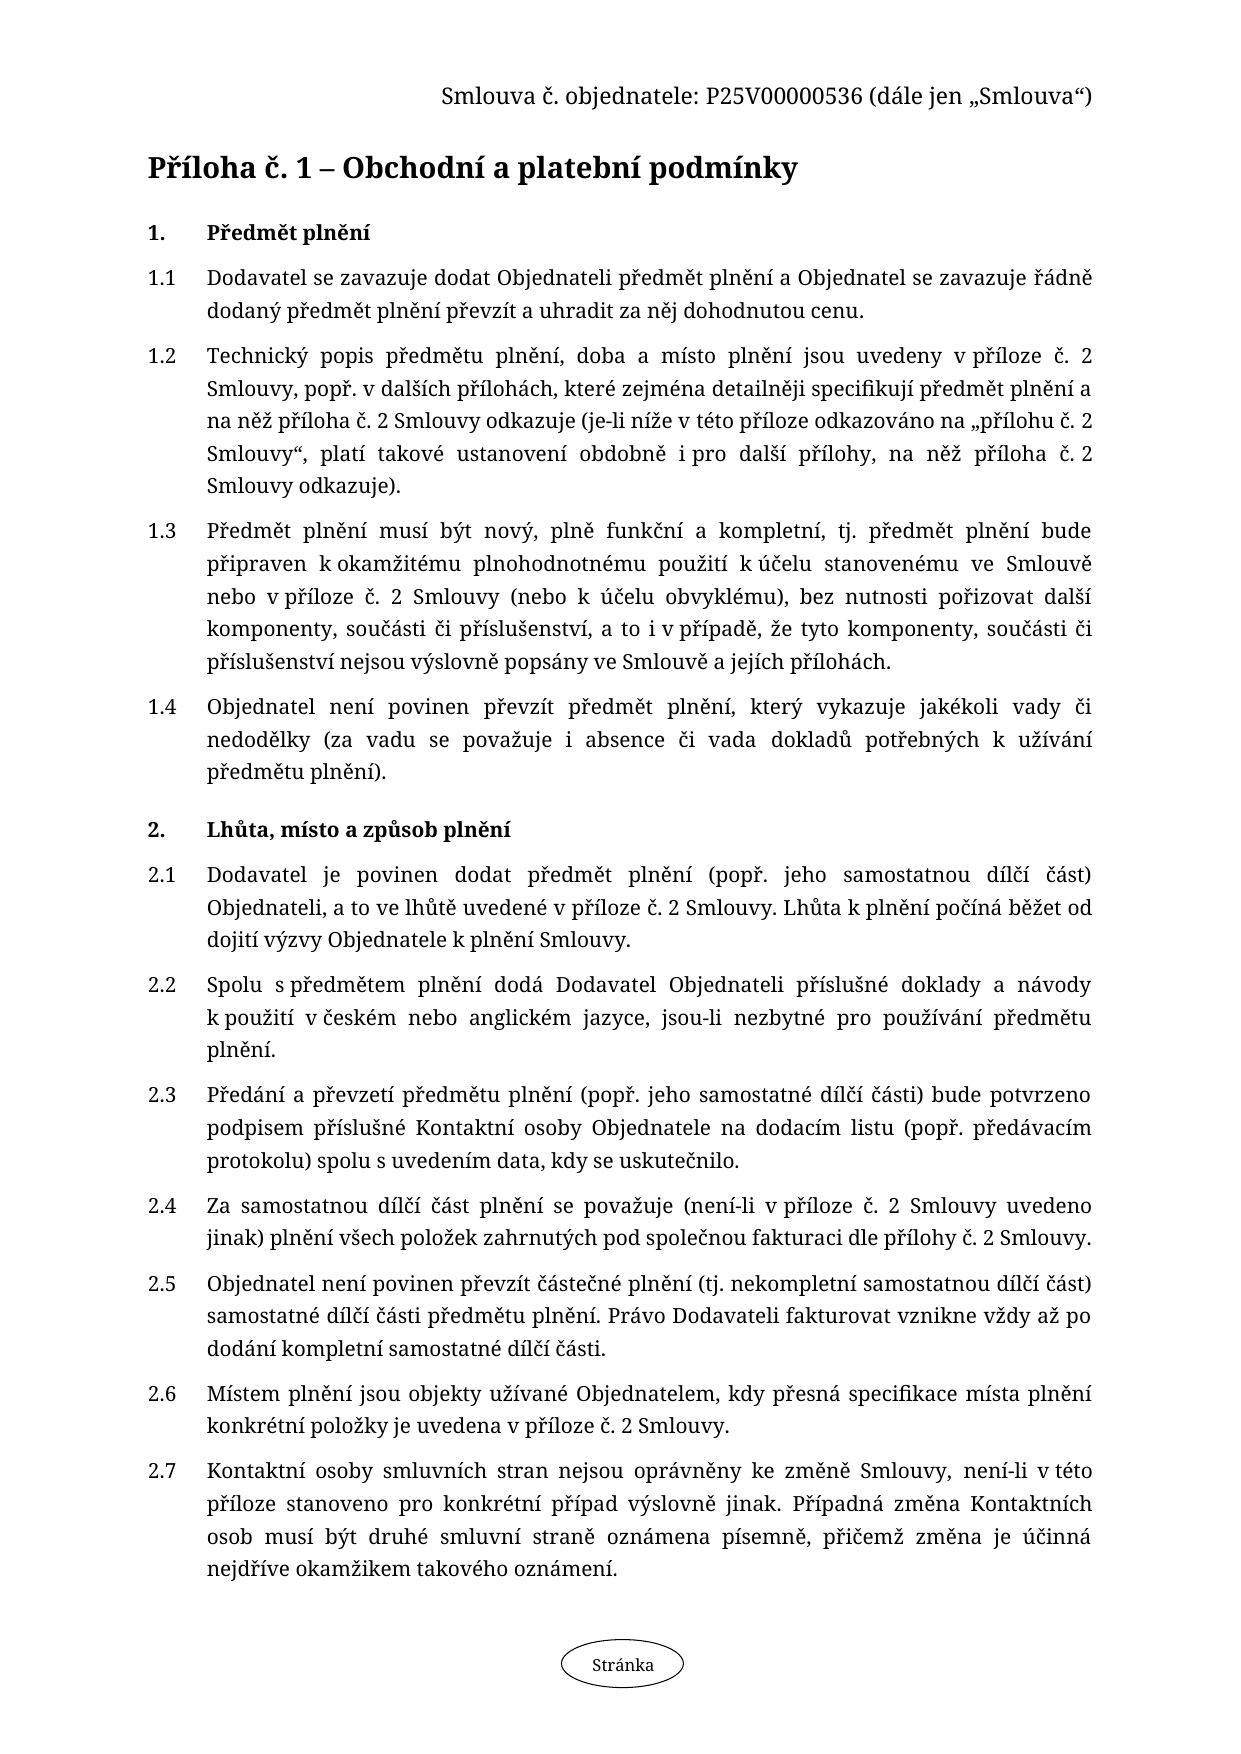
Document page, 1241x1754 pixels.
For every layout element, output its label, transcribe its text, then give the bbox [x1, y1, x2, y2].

list Předmět plnění musí být nový, plně funkční a kompletní, tj. předmět plnění bude připraven k okamžitému plnohodnotnému použití k účelu stanovenému ve Smlouvě nebo v příloze č. 2 Smlouvy (nebo k účelu obvyklému), bez nutnosti pořizovat další komponenty, součásti či příslušenství, a to i v případě, že tyto komponenty, součásti či příslušenství nejsou výslovně popsány ve Smlouvě a jejích přílohách. [148, 517, 1093, 675]
list Objednatel není povinen převzít částečné plnění (tj. nekompletní samostatnou dílčí část) samostatné dílčí části předmětu plnění. Právo Dodavateli fakturovat vznikne vždy až po dodání kompletní samostatné dílčí části. [148, 1269, 1093, 1362]
list Technický popis předmětu plnění, doba a místo plnění jsou uvedeny v příloze č. 2 Smlouvy, popř. v dalších přílohách, které zejména detailněji specifikují předmět plnění a na něž příloha č. 2 Smlouvy odkazuje (je-li níže v této příloze odkazováno na „přílohu č. 2 Smlouvy“, platí takové ustanovení obdobně i pro další přílohy, na něž příloha č. 2 Smlouvy odkazuje). [148, 341, 1093, 500]
list Předání a převzetí předmětu plnění (popř. jeho samostatné dílčí části) bude potvrzeno podpisem příslušné Kontaktní osoby Objednatele na dodacím listu (popř. předávacím protokolu) spolu s uvedením data, kdy se uskutečnilo. [148, 1081, 1093, 1174]
list Předmět plnění [148, 218, 1093, 247]
list Spolu s předmětem plnění dodá Dodavatel Objednateli příslušné doklady a návody k použití v českém nebo anglickém jazyce, jsou-li nezbytné pro používání předmětu plnění. [148, 970, 1093, 1064]
list Dodavatel se zavazuje dodat Objednateli předmět plnění a Objednatel se zavazuje řádně dodaný předmět plnění převzít a uhradit za něj dohodnutou cenu. [148, 263, 1093, 324]
list Dodavatel je povinen dodat předmět plnění (popř. jeho samostatnou dílčí část) Objednateli, a to ve lhůtě uvedené v příloze č. 2 Smlouvy. Lhůta k plnění počíná běžet od dojití výzvy Objednatele k plnění Smlouvy. [148, 860, 1093, 954]
list Za samostatnou dílčí část plnění se považuje (není-li v příloze č. 2 Smlouvy uvedeno jinak) plnění všech položek zahrnutých pod společnou fakturaci dle přílohy č. 2 Smlouvy. [148, 1191, 1093, 1252]
list Objednatel není povinen převzít předmět plnění, který vykazuje jakékoli vady či nedodělky (za vadu se považuje i absence či vada dokladů potřebných k užívání předmětu plnění). [148, 692, 1093, 786]
list Kontaktní osoby smluvních stran nejsou oprávněny ke změně Smlouvy, není-li v této příloze stanoveno pro konkrétní případ výslovně jinak. Případná změna Kontaktních osob musí být druhé smluvní straně oznámena písemně, přičemž změna je účinná nejdříve okamžikem takového oznámení. [148, 1457, 1093, 1583]
text Příloha č. 1 – Obchodní a platební podmínky [148, 148, 1093, 187]
list Místem plnění jsou objekty užívané Objednatelem, kdy přesná specifikace místa plnění konkrétní položky je uvedena v příloze č. 2 Smlouvy. [148, 1379, 1093, 1440]
list Lhůta, místo a způsob plnění [148, 815, 1093, 843]
